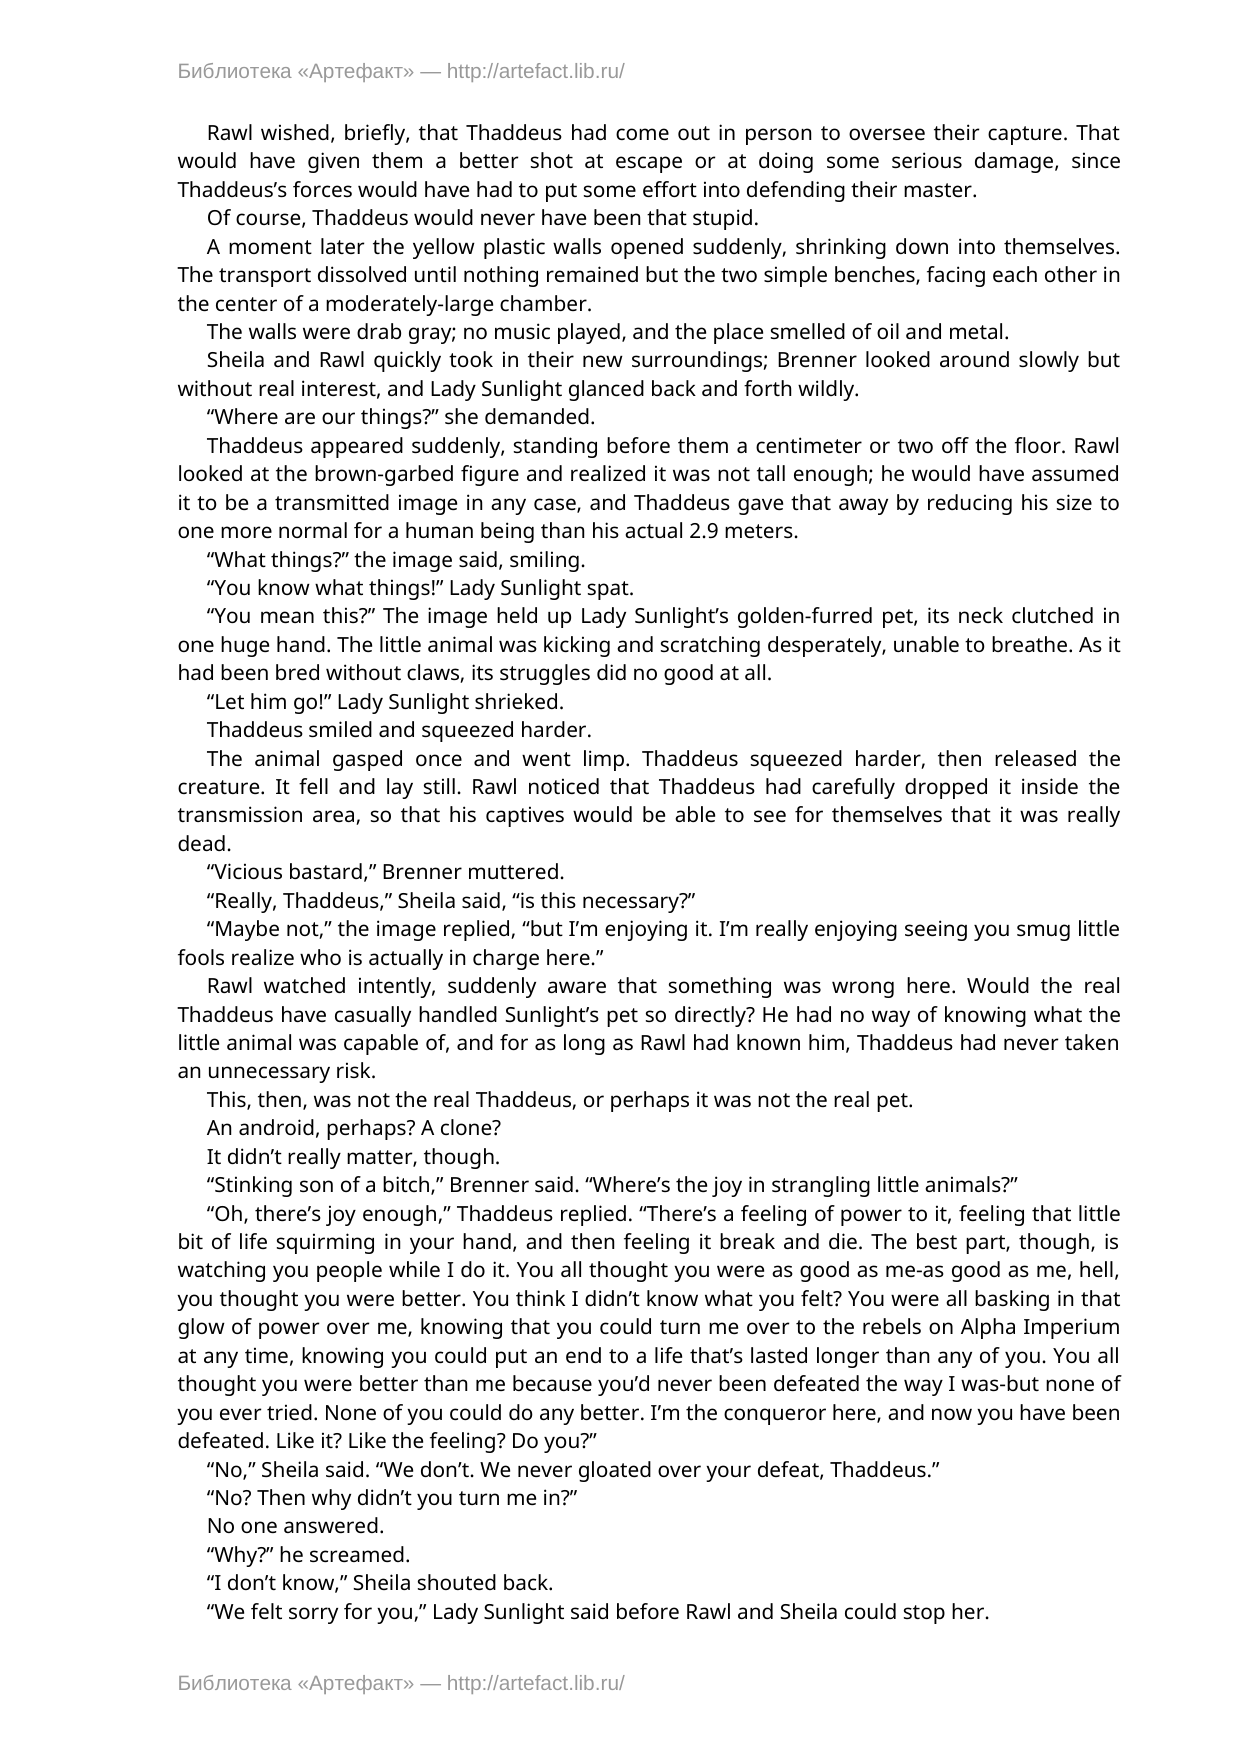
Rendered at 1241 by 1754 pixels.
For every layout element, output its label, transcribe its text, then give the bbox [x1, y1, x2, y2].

text “You mean this?” The image held up Lady Sunlight’s golden-furred pet, its neck clutched in one huge hand. The little animal was kicking and scratching desperately, unable to breathe. As it had been bred without claws, its struggles did no good at all. [177, 602, 1122, 687]
text It didn’t really matter, though. [177, 1142, 1122, 1170]
text “Oh, there’s joy enough,” Thaddeus replied. “There’s a feeling of power to it, feeling that little bit of life squirming in your hand, and then feeling it break and die. The best part, though, is watching you people while I do it. You all thought you were as good as me-as good as me, hell, you thought you were better. You think I didn’t know what you felt? You were all basking in that glow of power over me, knowing that you could turn me over to the rebels on Alpha Imperium at any time, knowing you could put an end to a life that’s lasted longer than any of you. You all thought you were better than me because you’d never been defeated the way I was-but none of you ever tried. None of you could do any better. I’m the conqueror here, and now you have been defeated. Like it? Like the feeling? Do you?” [177, 1199, 1122, 1455]
text “We felt sorry for you,” Lady Sunlight said before Rawl and Sheila could stop her. [177, 1597, 1122, 1625]
text “Let him go!” Lady Sunlight shrieked. [177, 687, 1122, 715]
text “Maybe not,” the image replied, “but I’m enjoying it. I’m really enjoying seeing you smug little fools realize who is actually in charge here.” [177, 914, 1122, 971]
text Sheila and Rawl quickly took in their new surroundings; Brenner looked around slowly but without real interest, and Lady Sunlight glanced back and forth wildly. [177, 346, 1122, 402]
text Rawl wished, briefly, that Thaddeus had come out in person to oversee their capture. That would have given them a better shot at escape or at doing some serious damage, since Thaddeus’s forces would have had to put some effort into defending their master. [177, 118, 1122, 203]
text Of course, Thaddeus would never have been that stupid. [177, 203, 1122, 232]
text “Vicious bastard,” Brenner muttered. [177, 857, 1122, 886]
text An android, perhaps? A clone? [177, 1113, 1122, 1142]
text No one answered. [177, 1512, 1122, 1540]
text “Stinking son of a bitch,” Brenner said. “Where’s the joy in strangling little animals?” [177, 1170, 1122, 1199]
text Rawl watched intently, suddenly aware that something was wrong here. Would the real Thaddeus have casually handled Sunlight’s pet so directly? He had no way of knowing what the little animal was capable of, and for as long as Rawl had known him, Thaddeus had never taken an unnecessary risk. [177, 971, 1122, 1085]
text “No,” Sheila said. “We don’t. We never gloated over your defeat, Thaddeus.” [177, 1455, 1122, 1483]
text Thaddeus appeared suddenly, standing before them a centimeter or two off the floor. Rawl looked at the brown-garbed figure and realized it was not tall enough; he would have assumed it to be a transmitted image in any case, and Thaddeus gave that away by reducing his size to one more normal for a human being than his actual 2.9 meters. [177, 431, 1122, 545]
text The walls were drab gray; no music played, and the place smelled of oil and metal. [177, 317, 1122, 346]
text “What things?” the image said, smiling. [177, 545, 1122, 573]
text “You know what things!” Lady Sunlight spat. [177, 573, 1122, 602]
text “I don’t know,” Sheila shouted back. [177, 1568, 1122, 1597]
text “Where are our things?” she demanded. [177, 402, 1122, 431]
text A moment later the yellow plastic walls opened suddenly, shrinking down into themselves. The transport dissolved until nothing remained but the two simple benches, facing each other in the center of a moderately-large chamber. [177, 232, 1122, 317]
text The animal gasped once and went limp. Thaddeus squeezed harder, then released the creature. It fell and lay still. Rawl noticed that Thaddeus had carefully dropped it inside the transmission area, so that his captives would be able to see for themselves that it was really dead. [177, 744, 1122, 857]
text Thaddeus smiled and squeezed harder. [177, 715, 1122, 744]
text This, then, was not the real Thaddeus, or perhaps it was not the real pet. [177, 1085, 1122, 1113]
text “No? Then why didn’t you turn me in?” [177, 1483, 1122, 1512]
text “Why?” he screamed. [177, 1540, 1122, 1568]
text “Really, Thaddeus,” Sheila said, “is this necessary?” [177, 886, 1122, 914]
